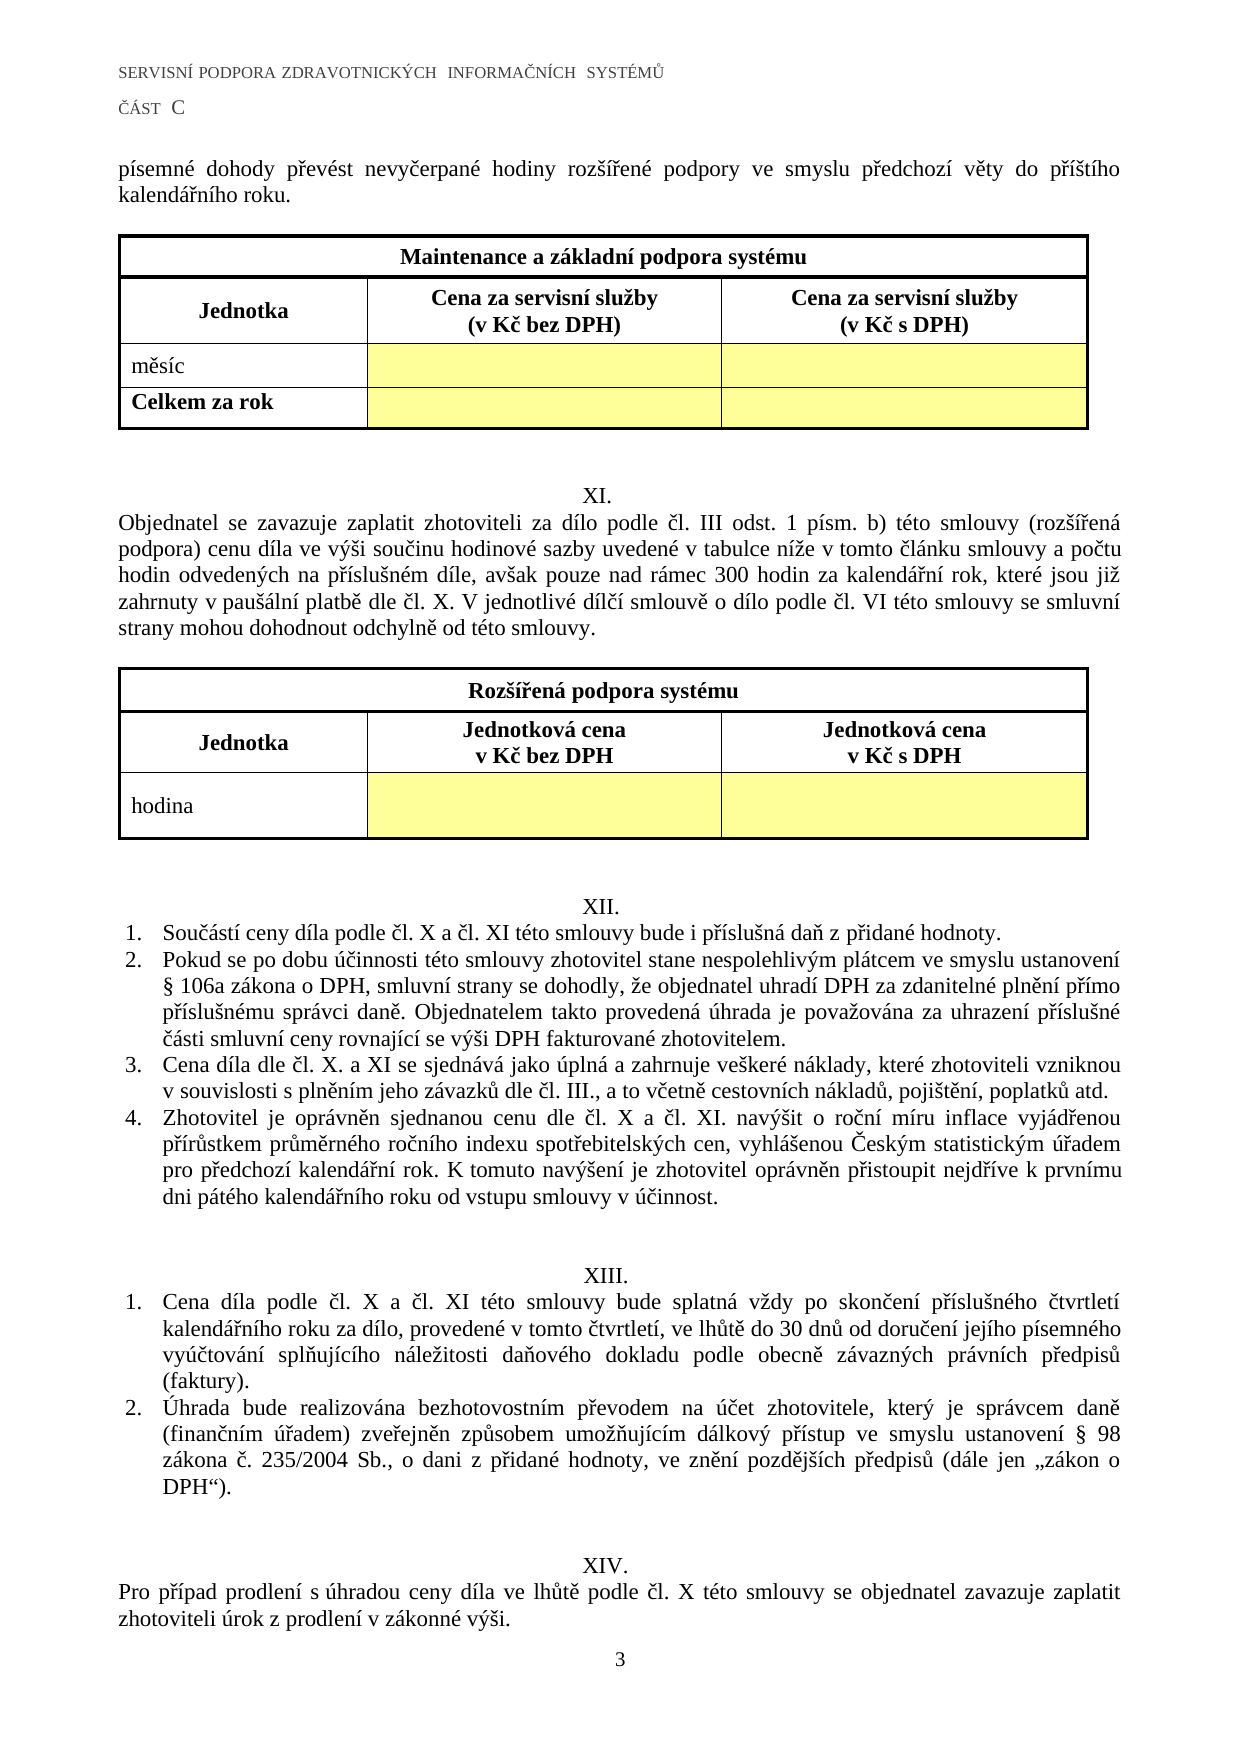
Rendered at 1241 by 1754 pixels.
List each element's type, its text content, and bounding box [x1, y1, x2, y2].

table_cell hodina [121, 773, 367, 837]
table_cell [368, 344, 721, 387]
table_cell [722, 773, 1086, 837]
table_cell [722, 388, 1086, 427]
table_cell Jednotková cena v Kč bez DPH [368, 713, 721, 772]
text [118, 155, 1122, 208]
table_header Maintenance a základní podpora systému [121, 238, 1086, 275]
table_cell [368, 388, 721, 427]
list Cena díla dle čl. X. a XI se sjednává jako úplná a zahrnuje veškeré náklady, které zhotoviteli vzniknou v souvislosti s plněním jeho závazků dle čl. III., a to včetně cestovních nákladů, pojištění, poplatků atd. [125, 1051, 1122, 1104]
table_cell měsíc [121, 344, 367, 387]
list Pro případ prodlení s úhradou ceny díla ve lhůtě podle čl. X této smlouvy se objednatel zavazuje zaplatit zhotoviteli úrok z prodlení v zákonné výši. [118, 1578, 1122, 1631]
table_cell Jednotková cena v Kč s DPH [722, 713, 1086, 772]
list Úhrada bude realizována bezhotovostním převodem na účet zhotovitele, který je správcem daně (finančním úřadem) zveřejněn způsobem umožňujícím dálkový přístup ve smyslu ustanovení § 98 zákona č. 235/2004 Sb., o dani z přidané hodnoty, ve znění pozdějších předpisů (dále jen „zákon o DPH“). [125, 1394, 1122, 1499]
table_header Rozšířená podpora systému [121, 670, 1086, 710]
table_cell Jednotka [121, 713, 367, 772]
list Součástí ceny díla podle čl. X a čl. XI této smlouvy bude i příslušná daň z přidané hodnoty. [125, 919, 1122, 946]
table_cell Jednotka [121, 279, 367, 343]
list Objednatel se zavazuje zaplatit zhotoviteli za dílo podle čl. III odst. 1 písm. b) této smlouvy (rozšířená podpora) cenu díla ve výši součinu hodinové sazby uvedené v tabulce níže v tomto článku smlouvy a počtu hodin odvedených na příslušném díle, avšak pouze nad rámec 300 hodin za kalendářní rok, které jsou již zahrnuty v paušální platbě dle čl. X. V jednotlivé dílčí smlouvě o dílo podle čl. VI této smlouvy se smluvní strany mohou dohodnout odchylně od této smlouvy. [118, 509, 1122, 641]
list Cena díla podle čl. X a čl. XI této smlouvy bude splatná vždy po skončení příslušného čtvrtletí kalendářního roku za dílo, provedené v tomto čtvrtletí, ve lhůtě do 30 dnů od doručení jejího písemného vyúčtování splňujícího náležitosti daňového dokladu podle obecně závazných právních předpisů (faktury). [125, 1288, 1122, 1394]
table_cell [368, 773, 721, 837]
list Zhotovitel je oprávněn sjednanou cenu dle čl. X a čl. XI. navýšit o roční míru inflace vyjádřenou přírůstkem průměrného ročního indexu spotřebitelských cen, vyhlášenou Českým statistickým úřadem pro předchozí kalendářní rok. K tomuto navýšení je zhotovitel oprávněn přistoupit nejdříve k prvnímu dni pátého kalendářního roku od vstupu smlouvy v účinnost. [125, 1104, 1122, 1209]
table_cell Celkem za rok [121, 388, 367, 427]
table_cell Cena za servisní služby (v Kč s DPH) [722, 279, 1086, 343]
table_cell Cena za servisní služby (v Kč bez DPH) [368, 279, 721, 343]
table_cell [722, 344, 1086, 387]
list Pokud se po dobu účinnosti této smlouvy zhotovitel stane nespolehlivým plátcem ve smyslu ustanovení § 106a zákona o DPH, smluvní strany se dohodly, že objednatel uhradí DPH za zdanitelné plnění přímo příslušnému správci daně. Objednatelem takto provedená úhrada je považována za uhrazení příslušné části smluvní ceny rovnající se výši DPH fakturované zhotovitelem. [125, 946, 1122, 1051]
